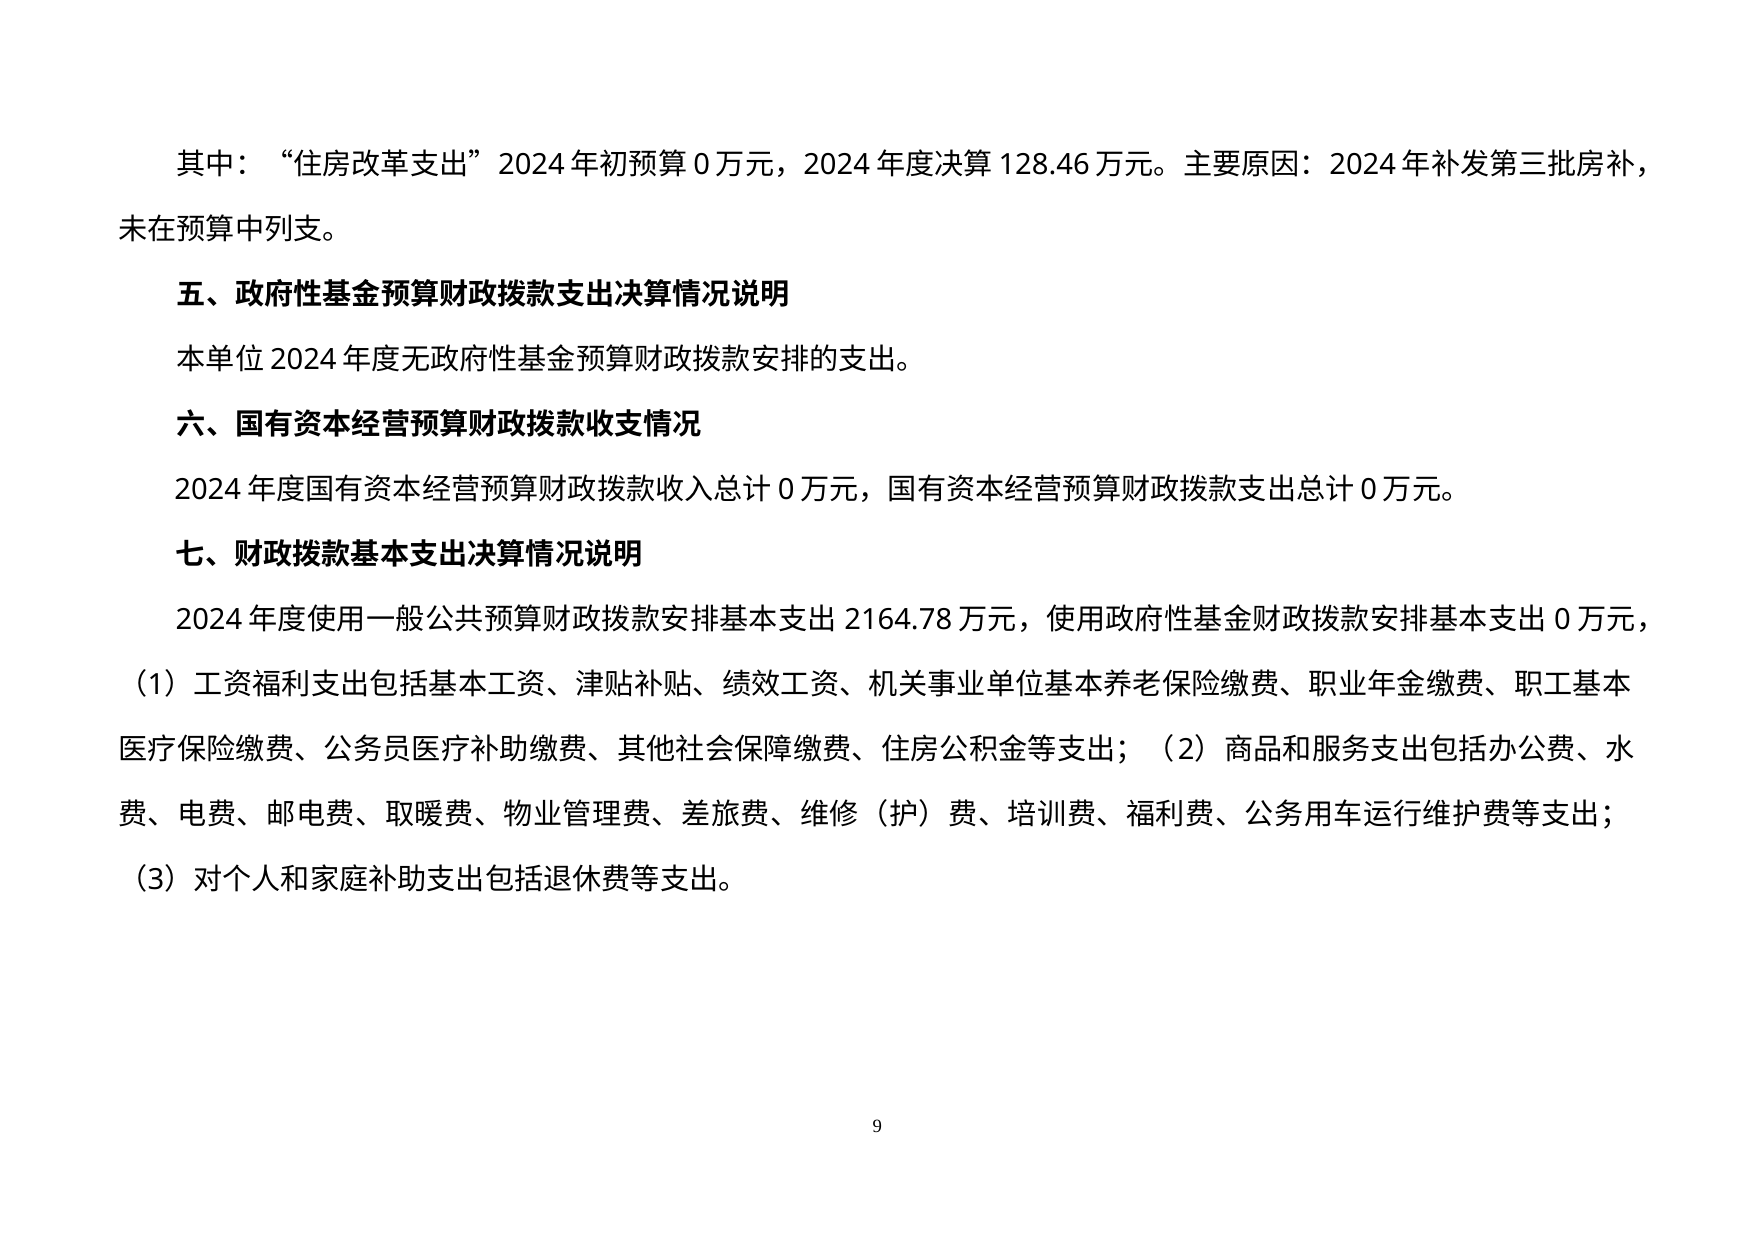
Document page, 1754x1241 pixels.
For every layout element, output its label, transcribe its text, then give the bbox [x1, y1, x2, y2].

text 2024年度国有资本经营预算财政拨款收入总计0万元，国有资本经营预算财政拨款支出总计0万元。 [118, 454, 1636, 519]
text 七、财政拨款基本支出决算情况说明 [118, 519, 1636, 584]
text 其中：“住房改革支出”2024年初预算0万元，2024年度决算128.46万元。主要原因：2024年补发第三批房补，未在预算中列支。 [118, 129, 1636, 259]
text 本单位2024年度无政府性基金预算财政拨款安排的支出。 [118, 324, 1636, 389]
text 五、政府性基金预算财政拨款支出决算情况说明 [118, 259, 1636, 324]
text 六、国有资本经营预算财政拨款收支情况 [118, 389, 1636, 454]
text 2024年度使用一般公共预算财政拨款安排基本支出2164.78万元，使用政府性基金财政拨款安排基本支出0万元，（1）工资福利支出包括基本工资、津贴补贴、绩效工资、机关事业单位基本养老保险缴费、职业年金缴费、职工基本医疗保险缴费、公务员医疗补助缴费、其他社会保障缴费、住房公积金等支出；（2）商品和服务支出包括办公费、水费、电费、邮电费、取暖费、物业管理费、差旅费、维修（护）费、培训费、福利费、公务用车运行维护费等支出；（3）对个人和家庭补助支出包括退休费等支出。 [118, 584, 1636, 909]
